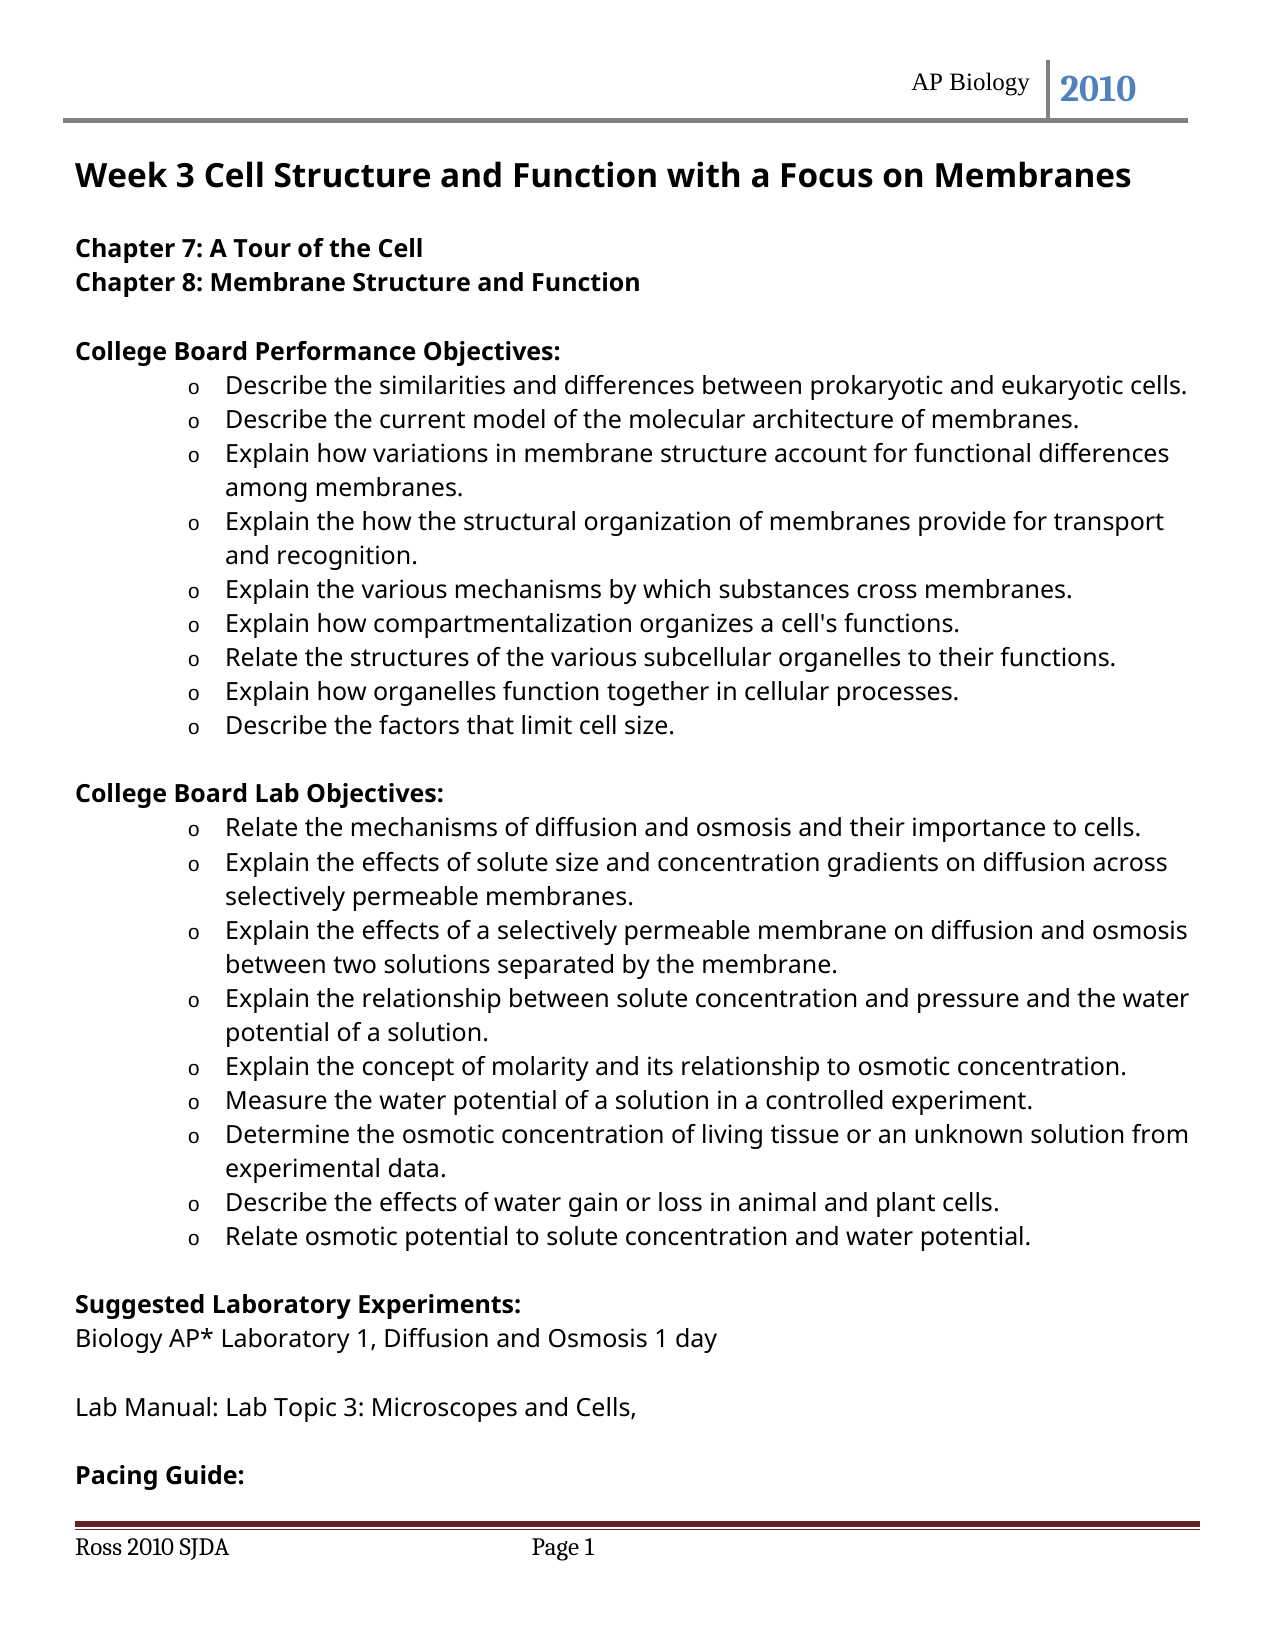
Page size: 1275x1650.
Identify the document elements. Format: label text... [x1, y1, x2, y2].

list Determine the osmotic concentration of living tissue or an unknown solution from experimental data. [187, 1117, 1200, 1185]
list Describe the current model of the molecular architecture of membranes. [187, 401, 1200, 435]
subtitle Week 3 Cell Structure and Function with a Focus on Membranes [75, 152, 1200, 197]
list Explain the effects of solute size and concentration gradients on diffusion across selectively permeable membranes. [187, 844, 1200, 912]
list Describe the effects of water gain or loss in animal and plant cells. [187, 1185, 1200, 1219]
text Suggested Laboratory Experiments: [75, 1287, 1200, 1321]
list Describe the factors that limit cell size. [187, 708, 1200, 742]
list Explain the effects of a selectively permeable membrane on diffusion and osmosis between two solutions separated by the membrane. [187, 912, 1200, 980]
text Lab Manual: Lab Topic 3: Microscopes and Cells, [75, 1389, 1200, 1423]
list Explain how compartmentalization organizes a cell's functions. [187, 606, 1200, 640]
subtitle Chapter 7: A Tour of the Cell Chapter 8: Membrane Structure and Function [75, 231, 1200, 299]
list Explain the relationship between solute concentration and pressure and the water potential of a solution. [187, 980, 1200, 1048]
list Measure the water potential of a solution in a controlled experiment. [187, 1083, 1200, 1117]
text Biology AP* Laboratory 1, Diffusion and Osmosis 1 day [75, 1321, 1200, 1355]
text Pacing Guide: [75, 1457, 1200, 1491]
list Explain the concept of molarity and its relationship to osmotic concentration. [187, 1048, 1200, 1083]
list Relate osmotic potential to solute concentration and water potential. [187, 1219, 1200, 1253]
list Explain the various mechanisms by which substances cross membranes. [187, 572, 1200, 606]
list Relate the mechanisms of diffusion and osmosis and their importance to cells. [187, 810, 1200, 844]
list Explain the how the structural organization of membranes provide for transport and recognition. [187, 503, 1200, 572]
list Relate the structures of the various subcellular organelles to their functions. [187, 640, 1200, 674]
text College Board Lab Objectives: [75, 776, 1200, 810]
list Explain how organelles function together in cellular processes. [187, 674, 1200, 708]
text College Board Performance Objectives: [75, 333, 1200, 367]
list Explain how variations in membrane structure account for functional differences among membranes. [187, 435, 1200, 503]
list Describe the similarities and differences between prokaryotic and eukaryotic cells. [187, 367, 1200, 401]
